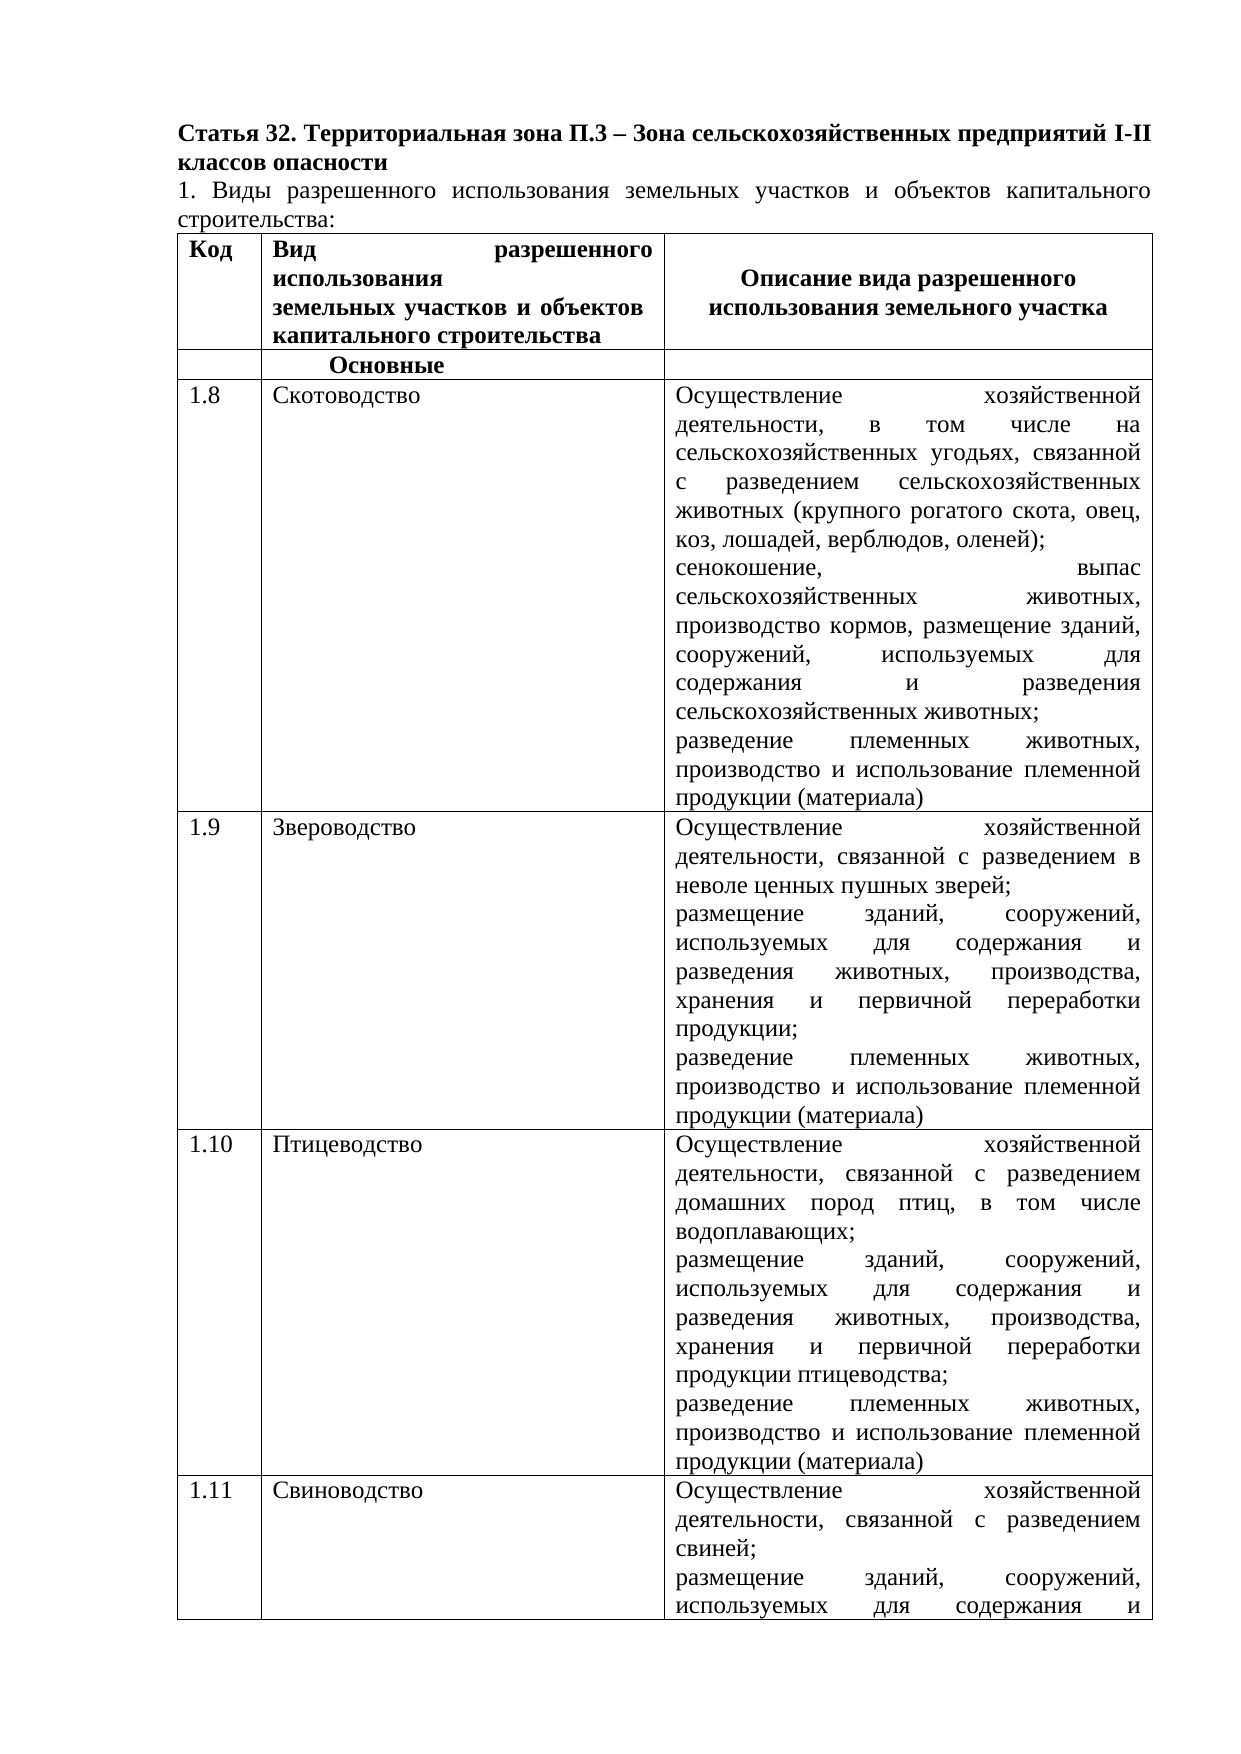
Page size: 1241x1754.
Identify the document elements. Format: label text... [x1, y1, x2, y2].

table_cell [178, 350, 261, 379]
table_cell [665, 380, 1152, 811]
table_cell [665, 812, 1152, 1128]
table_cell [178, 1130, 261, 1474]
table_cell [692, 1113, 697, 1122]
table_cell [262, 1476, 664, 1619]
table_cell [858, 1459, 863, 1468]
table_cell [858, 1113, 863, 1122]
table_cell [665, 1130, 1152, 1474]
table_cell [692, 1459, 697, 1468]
text Статья 32. Территориальная зона П.3 – Зона сельскохозяйственных предприятий I-II классов опасности [177, 118, 1152, 176]
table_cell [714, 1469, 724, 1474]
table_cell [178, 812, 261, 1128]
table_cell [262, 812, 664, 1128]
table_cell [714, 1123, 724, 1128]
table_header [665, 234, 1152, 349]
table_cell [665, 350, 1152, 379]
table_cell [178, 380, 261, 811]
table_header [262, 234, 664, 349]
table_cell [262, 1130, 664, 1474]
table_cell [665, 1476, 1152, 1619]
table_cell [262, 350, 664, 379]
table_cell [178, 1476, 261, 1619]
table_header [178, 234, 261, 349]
text 1. Виды разрешенного использования земельных участков и объектов капитального строительства: [177, 176, 1152, 233]
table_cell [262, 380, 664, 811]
